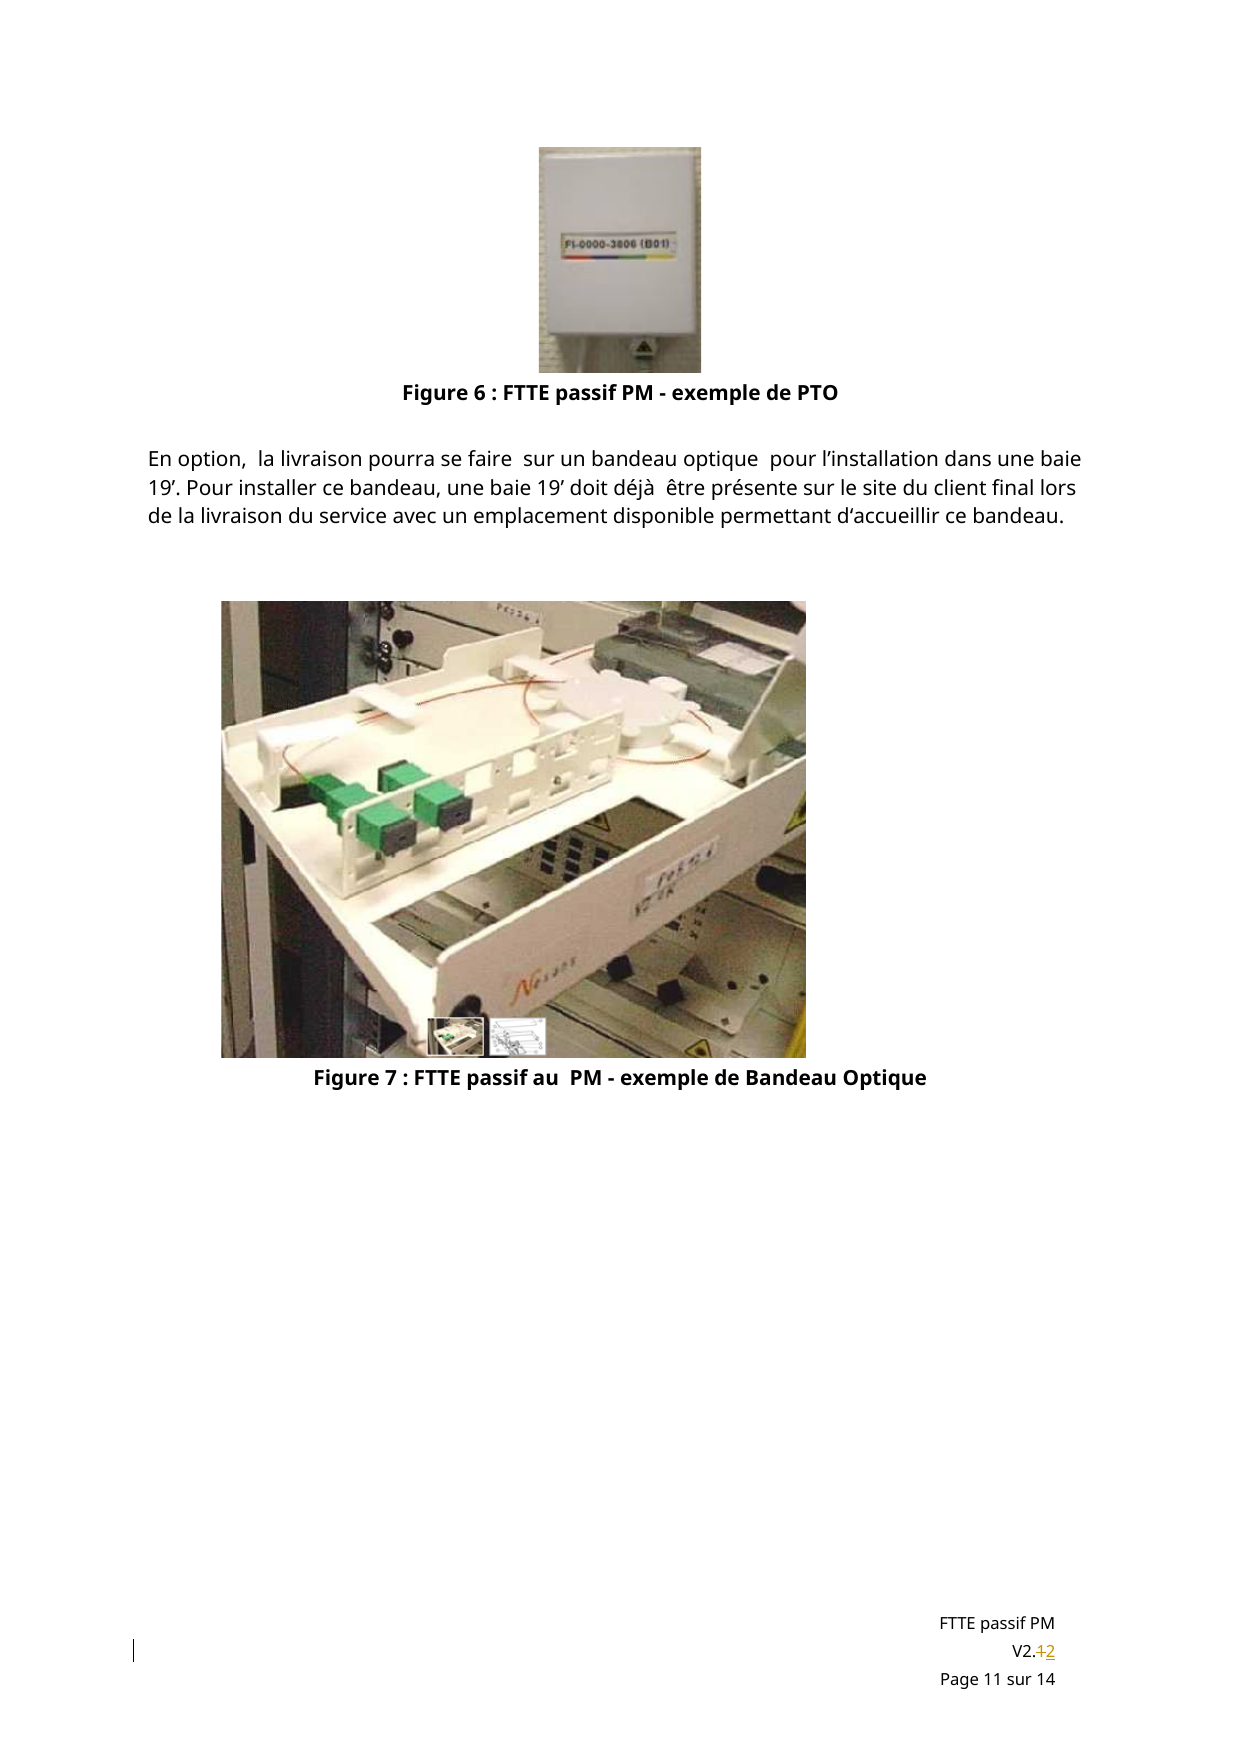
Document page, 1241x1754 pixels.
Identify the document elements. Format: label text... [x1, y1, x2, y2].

text Figure 7 : FTTE passif au PM - exemple de Bandeau Optique [148, 1063, 1092, 1091]
text En option, la livraison pourra se faire sur un bandeau optique pour l’installation dans une baie 19’. Pour installer ce bandeau, une baie 19’ doit déjà être présente sur le site du client final lors de la livraison du service avec un emplacement disponible permettant d‘accueillir ce bandeau. [148, 444, 1092, 530]
text Figure 6 : FTTE passif PM - exemple de PTO [148, 378, 1092, 406]
picture [538, 147, 702, 373]
